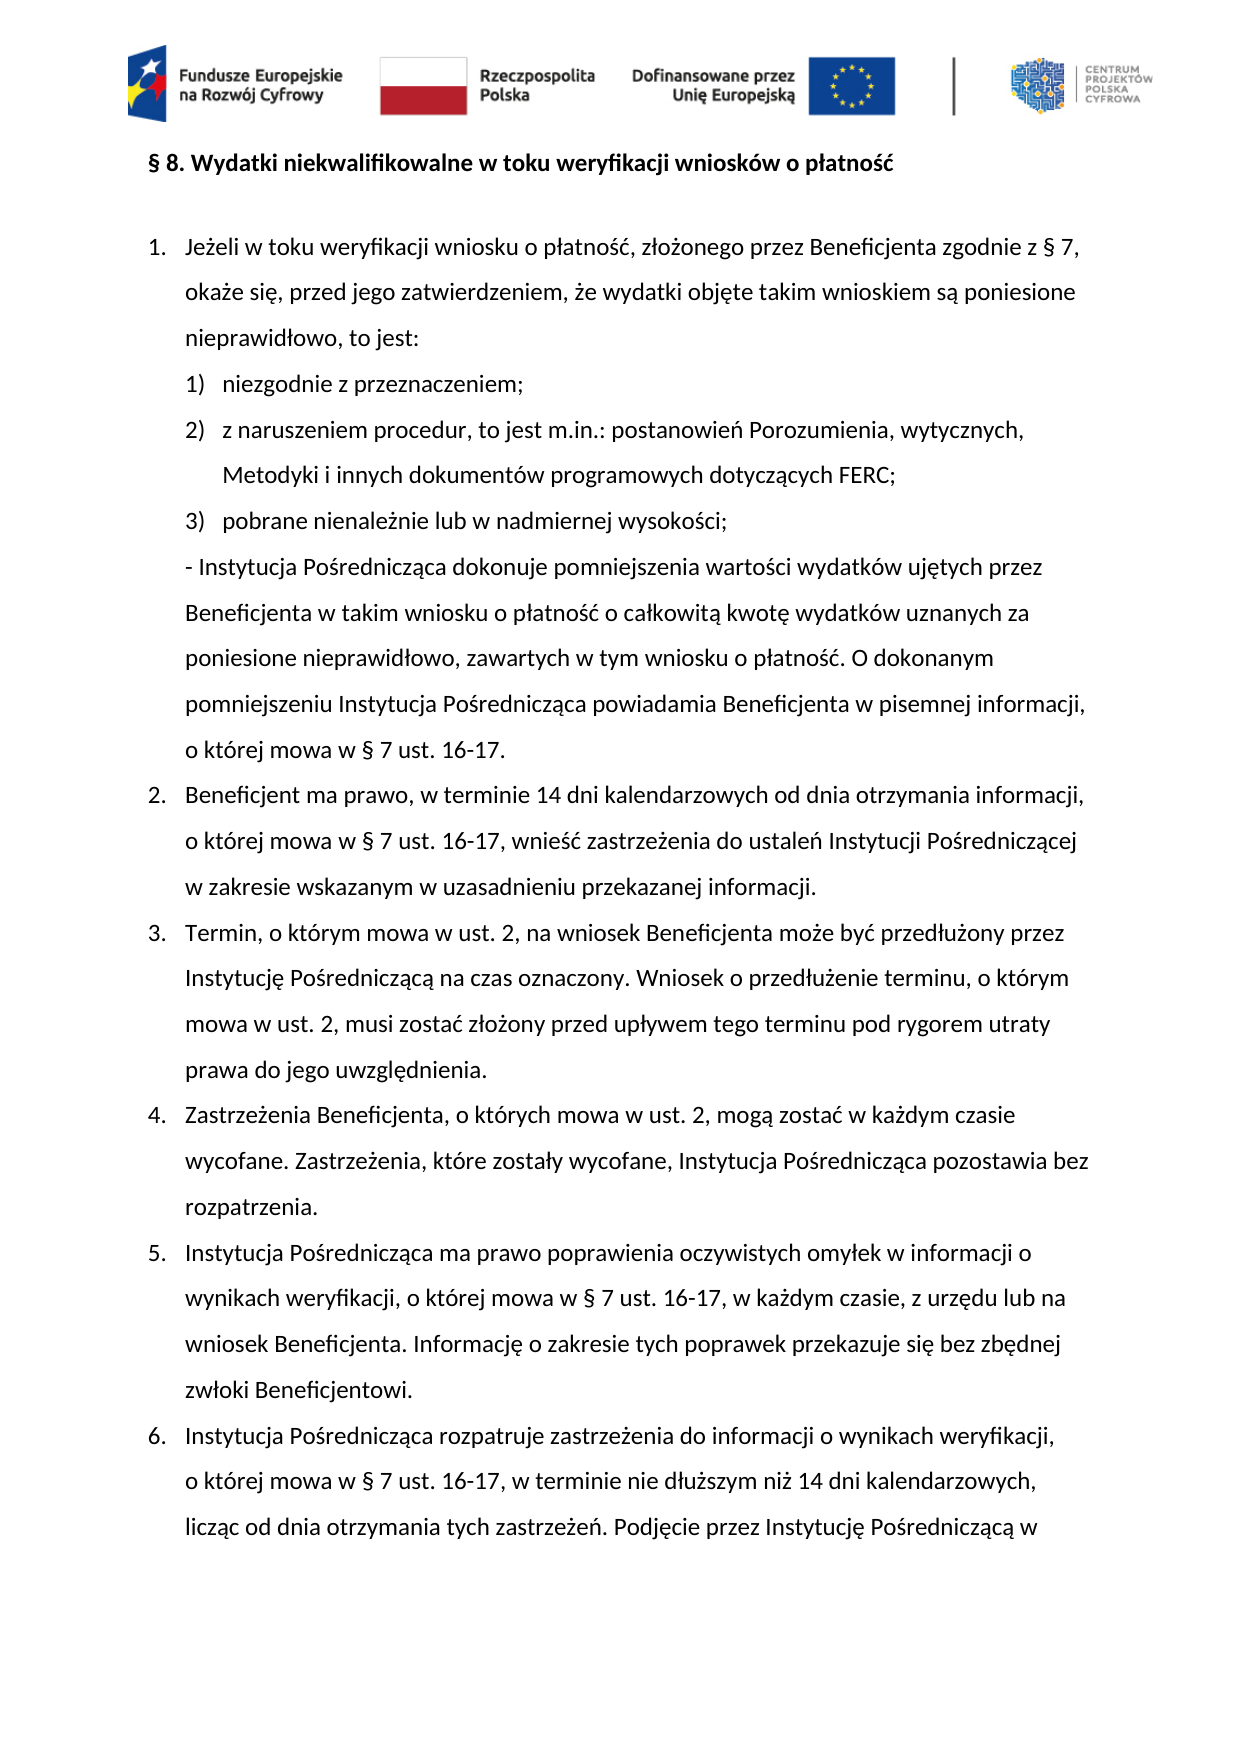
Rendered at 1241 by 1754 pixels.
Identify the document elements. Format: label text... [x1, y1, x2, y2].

list Termin, o którym mowa w ust. 2, na wniosek Beneficjenta może być przedłużony przez Instytucję Pośredniczącą na czas oznaczony. Wniosek o przedłużenie terminu, o którym mowa w ust. 2, musi zostać złożony przed upływem tego terminu pod rygorem utraty prawa do jego uwzględnienia. [148, 917, 1093, 1084]
list z naruszeniem procedur, to jest m.in.: postanowień Porozumienia, wytycznych, Metodyki i innych dokumentów programowych dotyczących FERC; [185, 414, 1093, 490]
list niezgodnie z przeznaczeniem; [185, 368, 1093, 398]
list Beneficjent ma prawo, w terminie 14 dni kalendarzowych od dnia otrzymania informacji, o której mowa w § 7 ust. 16-17, wnieść zastrzeżenia do ustaleń Instytucji Pośredniczącej w zakresie wskazanym w uzasadnieniu przekazanej informacji. [148, 779, 1093, 902]
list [148, 1420, 1093, 1542]
list Zastrzeżenia Beneficjenta, o których mowa w ust. 2, mogą zostać w każdym czasie wycofane. Zastrzeżenia, które zostały wycofane, Instytucja Pośrednicząca pozostawia bez rozpatrzenia. [148, 1100, 1093, 1222]
list Jeżeli w toku weryfikacji wniosku o płatność, złożonego przez Beneficjenta zgodnie z § 7, okaże się, przed jego zatwierdzeniem, że wydatki objęte takim wnioskiem są poniesione nieprawidłowo, to jest: [148, 231, 1093, 353]
list pobrane nienależnie lub w nadmiernej wysokości; [185, 505, 1093, 536]
subtitle § 8. Wydatki niekwalifikowalne w toku weryfikacji wniosków o płatność [148, 148, 1093, 178]
picture [128, 45, 1153, 122]
list Instytucja Pośrednicząca ma prawo poprawienia oczywistych omyłek w informacji o wynikach weryfikacji, o której mowa w § 7 ust. 16-17, w każdym czasie, z urzędu lub na wniosek Beneficjenta. Informację o zakresie tych poprawek przekazuje się bez zbędnej zwłoki Beneficjentowi. [148, 1237, 1093, 1404]
text - Instytucja Pośrednicząca dokonuje pomniejszenia wartości wydatków ujętych przez Beneficjenta w takim wniosku o płatność o całkowitą kwotę wydatków uznanych za poniesione nieprawidłowo, zawartych w tym wniosku o płatność. O dokonanym pomniejszeniu Instytucja Pośrednicząca powiadamia Beneficjenta w pisemnej informacji, o której mowa w § 7 ust. 16-17. [185, 551, 1093, 764]
